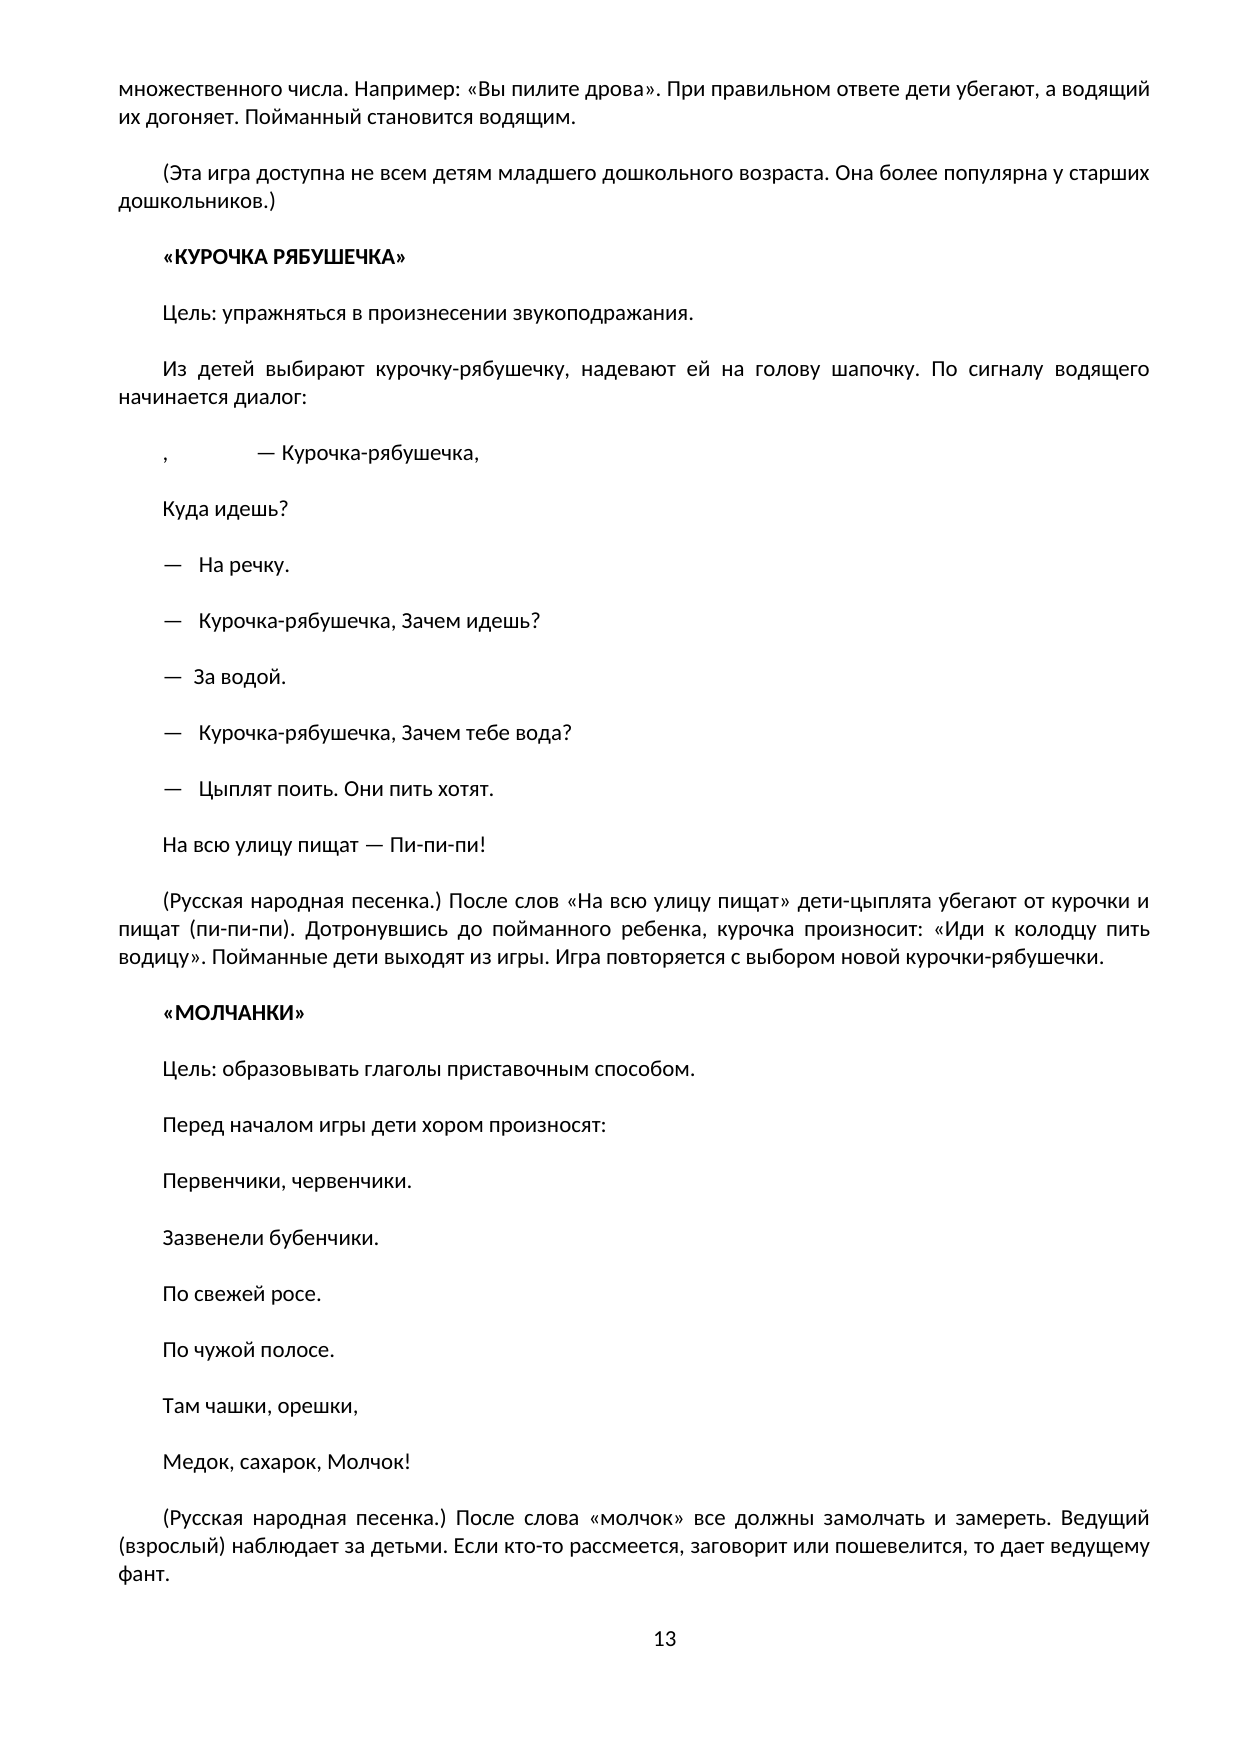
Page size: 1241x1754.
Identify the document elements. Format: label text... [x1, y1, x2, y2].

text Цель: упражняться в произнесении звукоподражания. [118, 298, 1152, 326]
text — Цыплят поить. Они пить хотят. [118, 774, 1152, 802]
text , — Курочка-рябушечка, [118, 438, 1152, 466]
text Первенчики, червенчики. [118, 1167, 1152, 1195]
text — Курочка-рябушечка, Зачем идешь? [118, 606, 1152, 634]
text Медок, сахарок, Молчок! [118, 1447, 1152, 1475]
text Цель: образовывать глаголы приставочным способом. [118, 1054, 1152, 1083]
text — Курочка-рябушечка, Зачем тебе вода? [118, 718, 1152, 746]
text — За водой. [118, 662, 1152, 690]
text Там чашки, орешки, [118, 1391, 1152, 1419]
text Зазвенели бубенчики. [118, 1223, 1152, 1251]
text — На речку. [118, 550, 1152, 578]
text (Эта игра доступна не всем детям младшего дошкольного возраста. Она более популярна у старших дошкольников.) [118, 158, 1152, 214]
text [118, 74, 1152, 130]
text «КУРОЧКА РЯБУШЕЧКА» [118, 242, 1152, 270]
text (Русская народная песенка.) После слова «молчок» все должны замолчать и замереть. Ведущий (взрослый) наблюдает за детьми. Если кто-то рассмеется, заговорит или пошевелится, то дает ведущему фант. [118, 1503, 1152, 1587]
text Перед началом игры дети хором произносят: [118, 1111, 1152, 1139]
text По свежей росе. [118, 1279, 1152, 1307]
text На всю улицу пищат — Пи-пи-пи! [118, 830, 1152, 858]
text Из детей выбирают курочку-рябушечку, надевают ей на голову шапочку. По сигналу водящего начинается диалог: [118, 354, 1152, 410]
text Куда идешь? [118, 494, 1152, 522]
text По чужой полосе. [118, 1335, 1152, 1363]
text «МОЛЧАНКИ» [118, 998, 1152, 1027]
text (Русская народная песенка.) После слов «На всю улицу пищат» дети-цыплята убегают от курочки и пищат (пи-пи-пи). Дотронувшись до пойманного ребенка, курочка произносит: «Иди к колодцу пить водицу». Пойманные дети выходят из игры. Игра повторяется с выбором новой курочки-рябушечки. [118, 886, 1152, 971]
